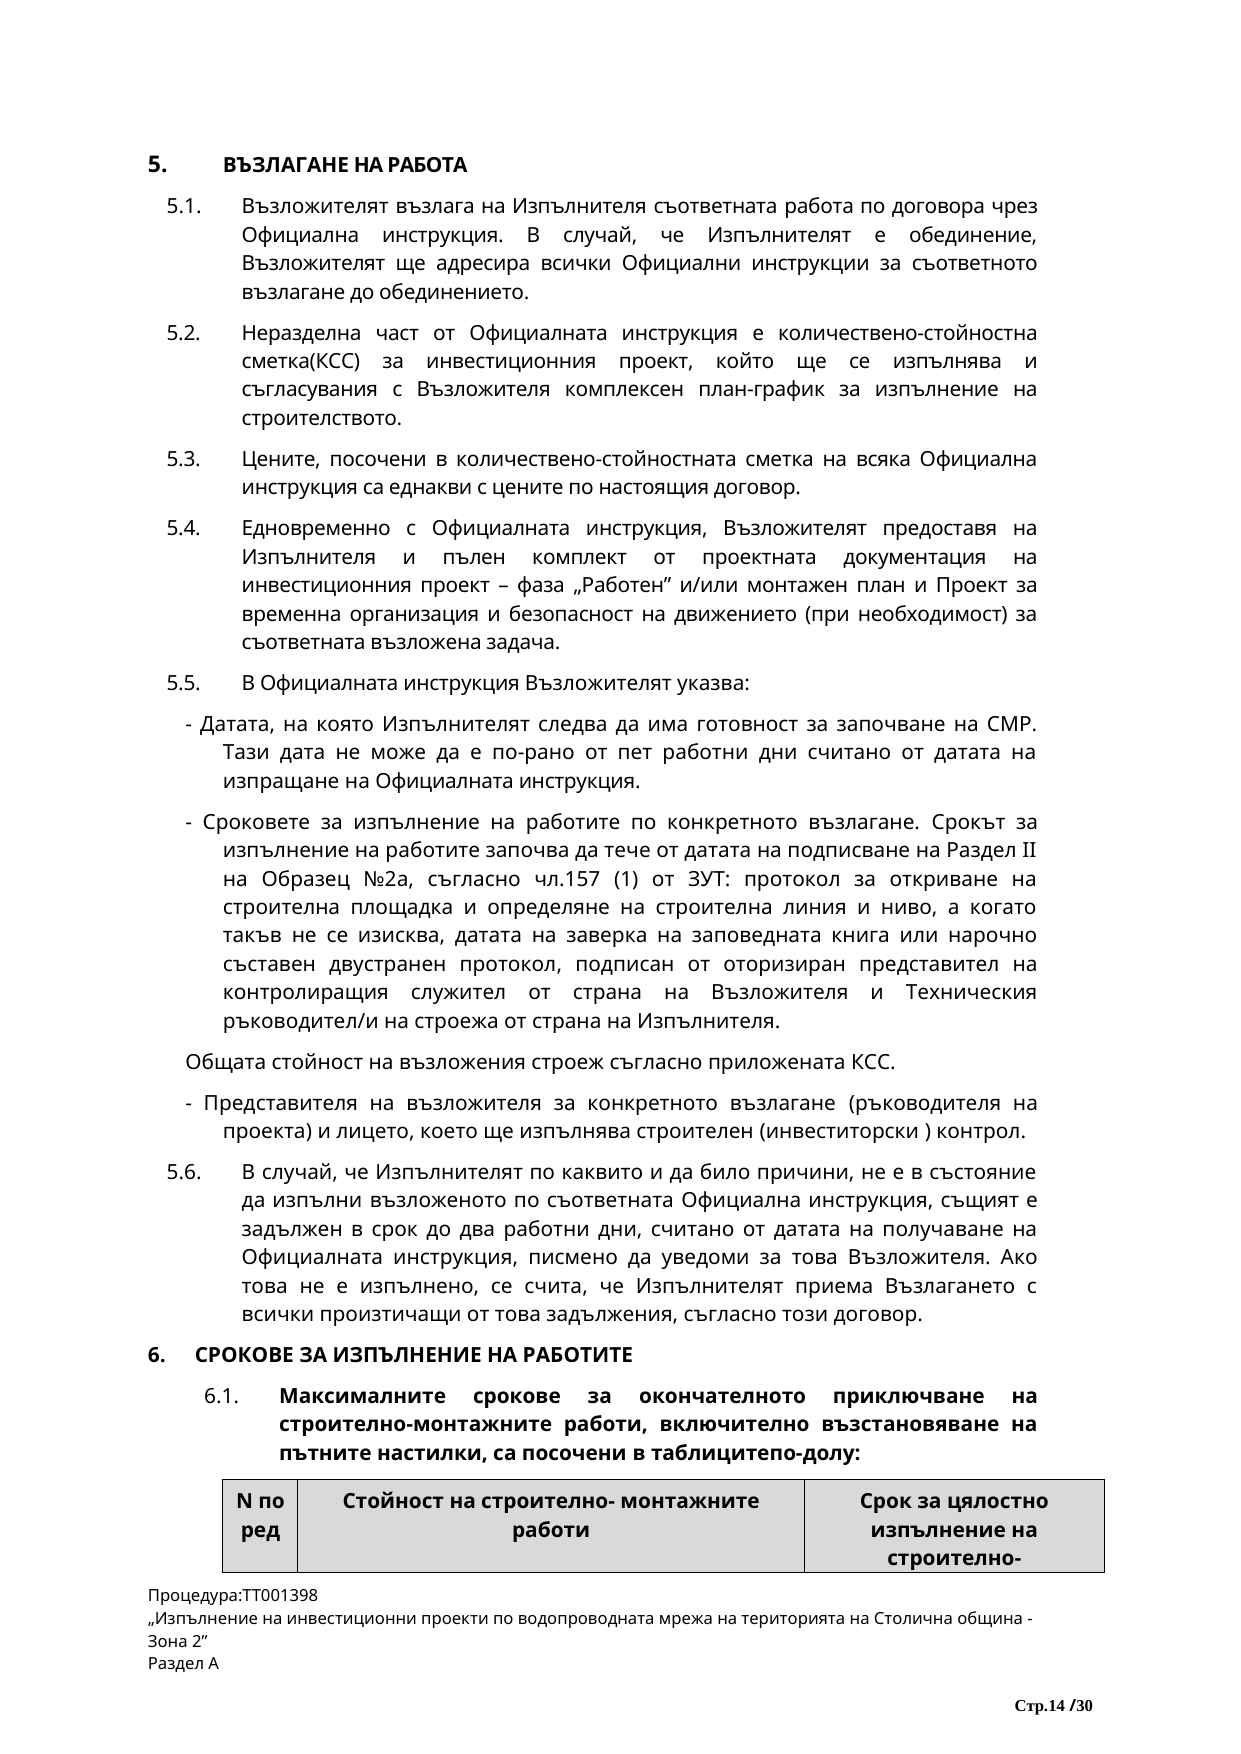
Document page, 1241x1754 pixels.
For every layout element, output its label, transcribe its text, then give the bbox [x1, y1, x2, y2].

list ВЪЗЛАГАНЕ НА РАБОТА [148, 148, 1038, 179]
text - Датата, на която Изпълнителят следва да има готовност за започване на СМР. Тази дата не може да е по-рано от пет работни дни считано от датата на изпращане на Официалната инструкция. [185, 709, 1038, 794]
list Цените, посочени в количествено-стойностната сметка на всяка Официална инструкция са еднакви с цените по настоящия договор. [166, 444, 1038, 501]
list В Официалната инструкция Възложителят указва: [166, 668, 1038, 696]
list Едновременно с Официалната инструкция, Възложителят предоставя на Изпълнителя и пълен комплект от проектната документация на инвестиционния проект – фаза „Работен” и/или монтажен план и Проект за временна организация и безопасност на движението (при необходимост) за съответната възложена задача. [166, 513, 1038, 656]
list Максималните срокове за окончателното приключване на строително-монтажните работи, включително възстановяване на пътните настилки, са посочени в таблицитепо-долу: [204, 1381, 1038, 1466]
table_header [298, 1480, 804, 1572]
list Възложителят възлага на Изпълнителя съответната работа по договора чрез Официална инструкция. В случай, че Изпълнителят е обединение, Възложителят ще адресира всички Официални инструкции за съответното възлагане до обединението. [166, 191, 1038, 305]
list Неразделна част от Официалната инструкция е количествено-стойностна сметка(КСС) за инвестиционния проект, който ще се изпълнява и съгласувания с Възложителя комплексен план-график за изпълнение на строителството. [166, 318, 1038, 431]
text - Представителя на възложителя за конкретното възлагане (ръководителя на проекта) и лицето, което ще изпълнява строителен (инвеститорски ) контрол. [185, 1088, 1038, 1144]
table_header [805, 1480, 1104, 1572]
text - Сроковете за изпълнение на работите по конкретното възлагане. Срокът за изпълнение на работите започва да тече от датата на подписване на Раздел II на Образец №2а, съгласно чл.157 (1) от ЗУТ: протокол за откриване на строителна площадка и определяне на строителна линия и ниво, а когато такъв не се изисква, датата на заверка на заповедната книга или нарочно съставен двустранен протокол, подписан от оторизиран представител на контролиращия служител от страна на Възложителя и Техническия ръководител/и на строежа от страна на Изпълнителя. [185, 807, 1038, 1034]
list СРОКОВЕ ЗА ИЗПЪЛНЕНИЕ НА РАБОТИТЕ [148, 1340, 1038, 1369]
list В случай, че Изпълнителят по каквито и да било причини, не е в състояние да изпълни възложеното по съответната Официална инструкция, същият е задължен в срок до два работни дни, считано от датата на получаване на Официалната инструкция, писмено да уведоми за това Възложителя. Ако това не е изпълнено, се счита, че Изпълнителят приема Възлагането с всички произтичащи от това задължения, съгласно този договор. [166, 1157, 1038, 1328]
text Общата стойност на възложения строеж съгласно приложената КСС. [185, 1047, 1038, 1075]
table_header N по ред [223, 1480, 297, 1572]
